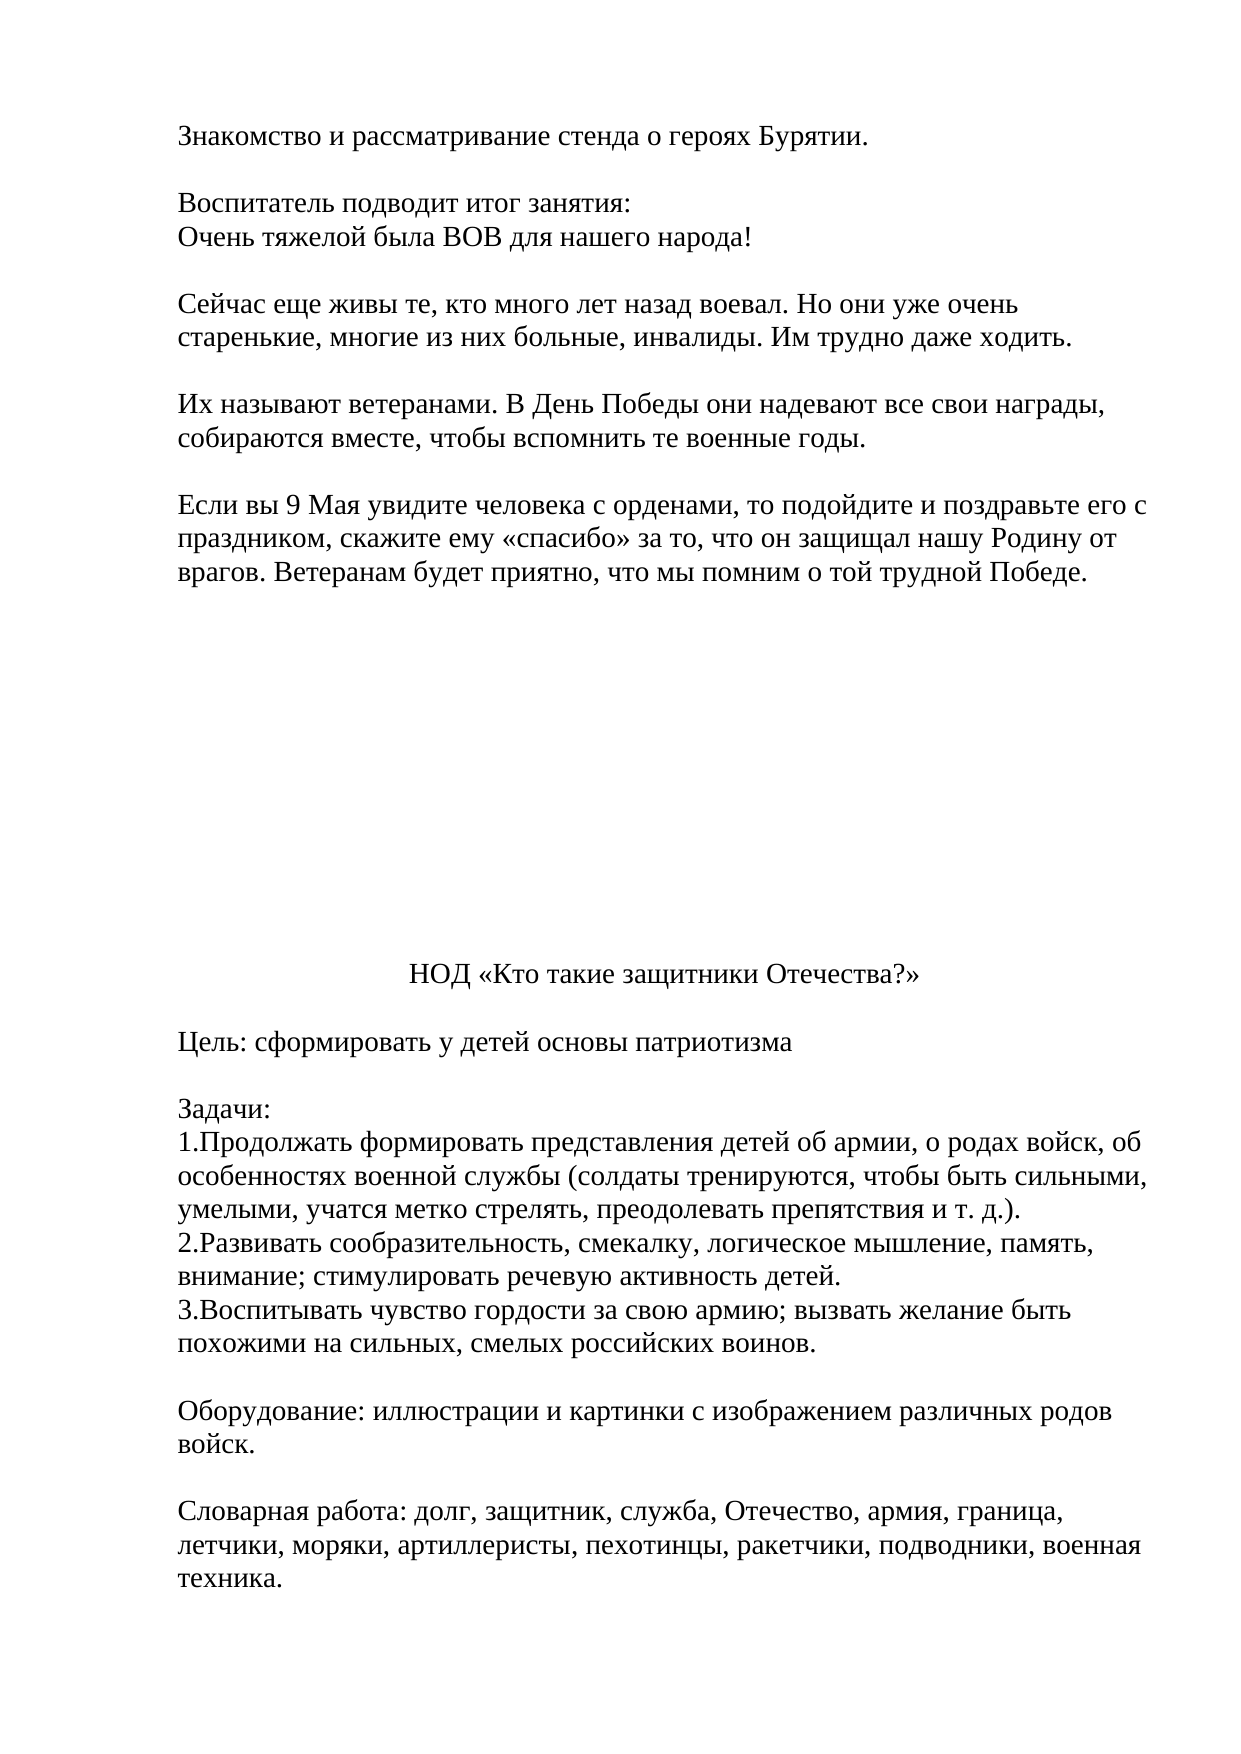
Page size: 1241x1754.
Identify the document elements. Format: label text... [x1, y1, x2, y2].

text Их называют ветеранами. В День Победы они надевают все свои награды, собираются вместе, чтобы вспомнить те военные годы. [177, 386, 1152, 453]
text Воспитатель подводит итог занятия: [177, 185, 1152, 219]
text Задачи: [177, 1091, 1152, 1124]
text 1.Продолжать формировать представления детей об армии, о родах войск, об особенностях военной службы (солдаты тренируются, чтобы быть сильными, умелыми, учатся метко стрелять, преодолевать препятствия и т. д.). [177, 1124, 1152, 1225]
text Цель: сформировать у детей основы патриотизма [177, 1024, 1152, 1057]
text 3.Воспитывать чувство гордости за свою армию; вызвать желание быть похожими на сильных, смелых российских воинов. [177, 1292, 1152, 1359]
text Знакомство и рассматривание стенда о героях Бурятии. [177, 118, 1152, 152]
text Сейчас еще живы те, кто много лет назад воевал. Но они уже очень старенькие, многие из них больные, инвалиды. Им трудно даже ходить. [177, 286, 1152, 353]
text Оборудование: иллюстрации и картинки с изображением различных родов войск. [177, 1393, 1152, 1460]
text Очень тяжелой была ВОВ для нашего народа! [177, 219, 1152, 252]
text Если вы 9 Мая увидите человека с орденами, то подойдите и поздравьте его с праздником, скажите ему «спасибо» за то, что он защищал нашу Родину от врагов. Ветеранам будет приятно, что мы помним о той трудной Победе. [177, 487, 1152, 588]
text 2.Развивать сообразительность, смекалку, логическое мышление, память, внимание; стимулировать речевую активность детей. [177, 1225, 1152, 1292]
text НОД «Кто такие защитники Отечества?» [177, 957, 1152, 990]
text Словарная работа: долг, защитник, служба, Отечество, армия, граница, летчики, моряки, артиллеристы, пехотинцы, ракетчики, подводники, военная техника. [177, 1493, 1152, 1594]
